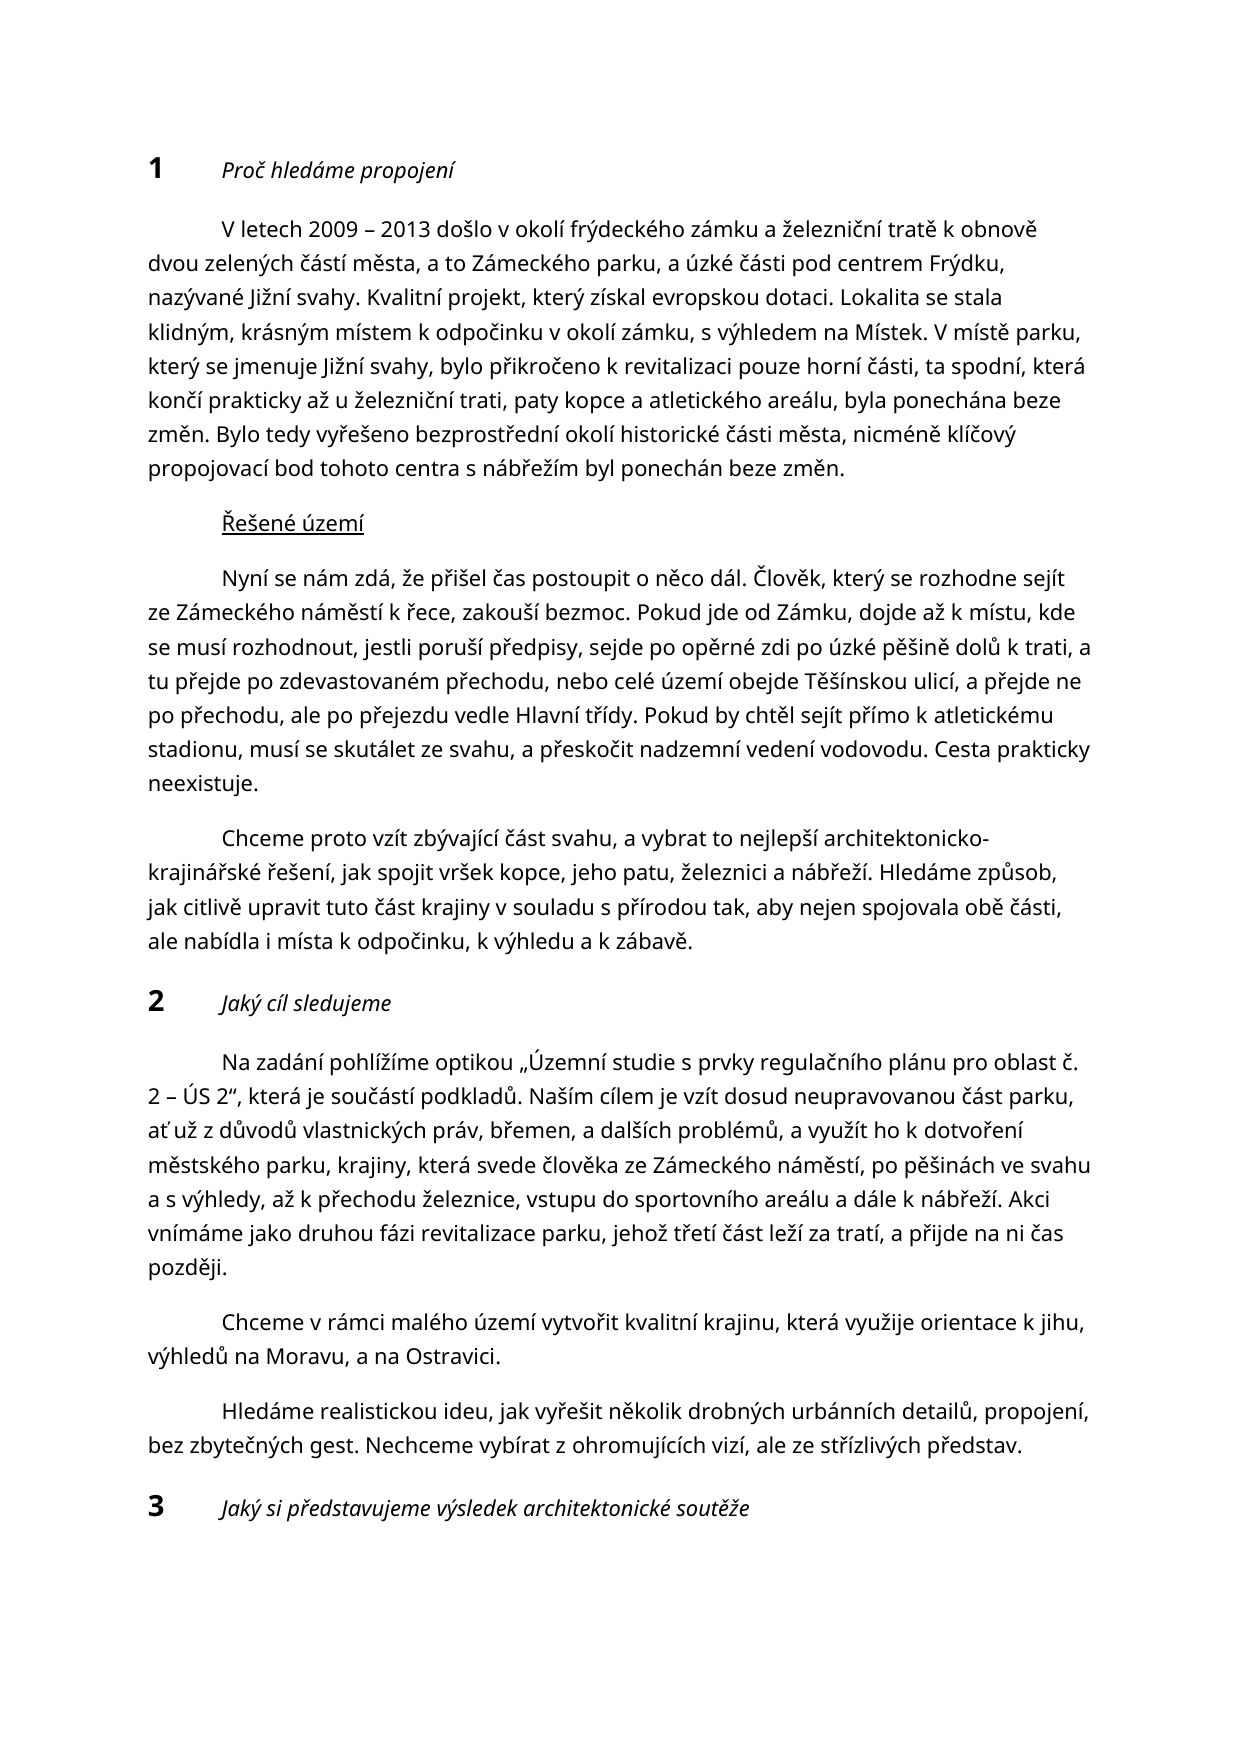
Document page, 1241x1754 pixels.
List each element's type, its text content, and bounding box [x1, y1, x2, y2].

text Na zadání pohlížíme optikou „Územní studie s prvky regulačního plánu pro oblast č. 2 – ÚS 2“, která je součástí podkladů. Naším cílem je vzít dosud neupravovanou část parku, ať už z důvodů vlastnických práv, břemen, a dalších problémů, a využít ho k dotvoření městského parku, krajiny, která svede člověka ze Zámeckého náměstí, po pěšinách ve svahu a s výhledy, až k přechodu železnice, vstupu do sportovního areálu a dále k nábřeží. Akci vnímáme jako druhou fázi revitalizace parku, jehož třetí část leží za tratí, a přijde na ni čas později. [148, 1047, 1093, 1282]
text V letech 2009 – 2013 došlo v okolí frýdeckého zámku a železniční tratě k obnově dvou zelených částí města, a to Zámeckého parku, a úzké části pod centrem Frýdku, nazývané Jižní svahy. Kvalitní projekt, který získal evropskou dotaci. Lokalita se stala klidným, krásným místem k odpočinku v okolí zámku, s výhledem na Místek. V místě parku, který se jmenuje Jižní svahy, bylo přikročeno k revitalizaci pouze horní části, ta spodní, která končí prakticky až u železniční trati, paty kopce a atletického areálu, byla ponechána beze změn. Bylo tedy vyřešeno bezprostřední okolí historické části města, nicméně klíčový propojovací bod tohoto centra s nábřežím byl ponechán beze změn. [148, 214, 1093, 483]
text Hledáme realistickou ideu, jak vyřešit několik drobných urbánních detailů, propojení, bez zbytečných gest. Nechceme vybírat z ohromujících vizí, ale ze střízlivých představ. [148, 1396, 1093, 1460]
text Chceme proto vzít zbývající část svahu, a vybrat to nejlepší architektonicko-krajinářské řešení, jak spojit vršek kopce, jeho patu, železnici a nábřeží. Hledáme způsob, jak citlivě upravit tuto část krajiny v souladu s přírodou tak, aby nejen spojovala obě části, ale nabídla i místa k odpočinku, k výhledu a k zábavě. [148, 823, 1093, 956]
text Nyní se nám zdá, že přišel čas postoupit o něco dál. Člověk, který se rozhodne sejít ze Zámeckého náměstí k řece, zakouší bezmoc. Pokud jde od Zámku, dojde až k místu, kde se musí rozhodnout, jestli poruší předpisy, sejde po opěrné zdi po úzké pěšině dolů k trati, a tu přejde po zdevastovaném přechodu, nebo celé území obejde Těšínskou ulicí, a přejde ne po přechodu, ale po přejezdu vedle Hlavní třídy. Pokud by chtěl sejít přímo k atletickému stadionu, musí se skutálet ze svahu, a přeskočit nadzemní vedení vodovodu. Cesta prakticky neexistuje. [148, 563, 1093, 798]
text 1 Proč hledáme propojení [148, 148, 1093, 187]
text Řešené území [148, 508, 1093, 538]
text Chceme v rámci malého území vytvořit kvalitní krajinu, která využije orientace k jihu, výhledů na Moravu, a na Ostravici. [148, 1307, 1093, 1371]
text 3 Jaký si představujeme výsledek architektonické soutěže [148, 1486, 1093, 1525]
text 2 Jaký cíl sledujeme [148, 981, 1093, 1020]
